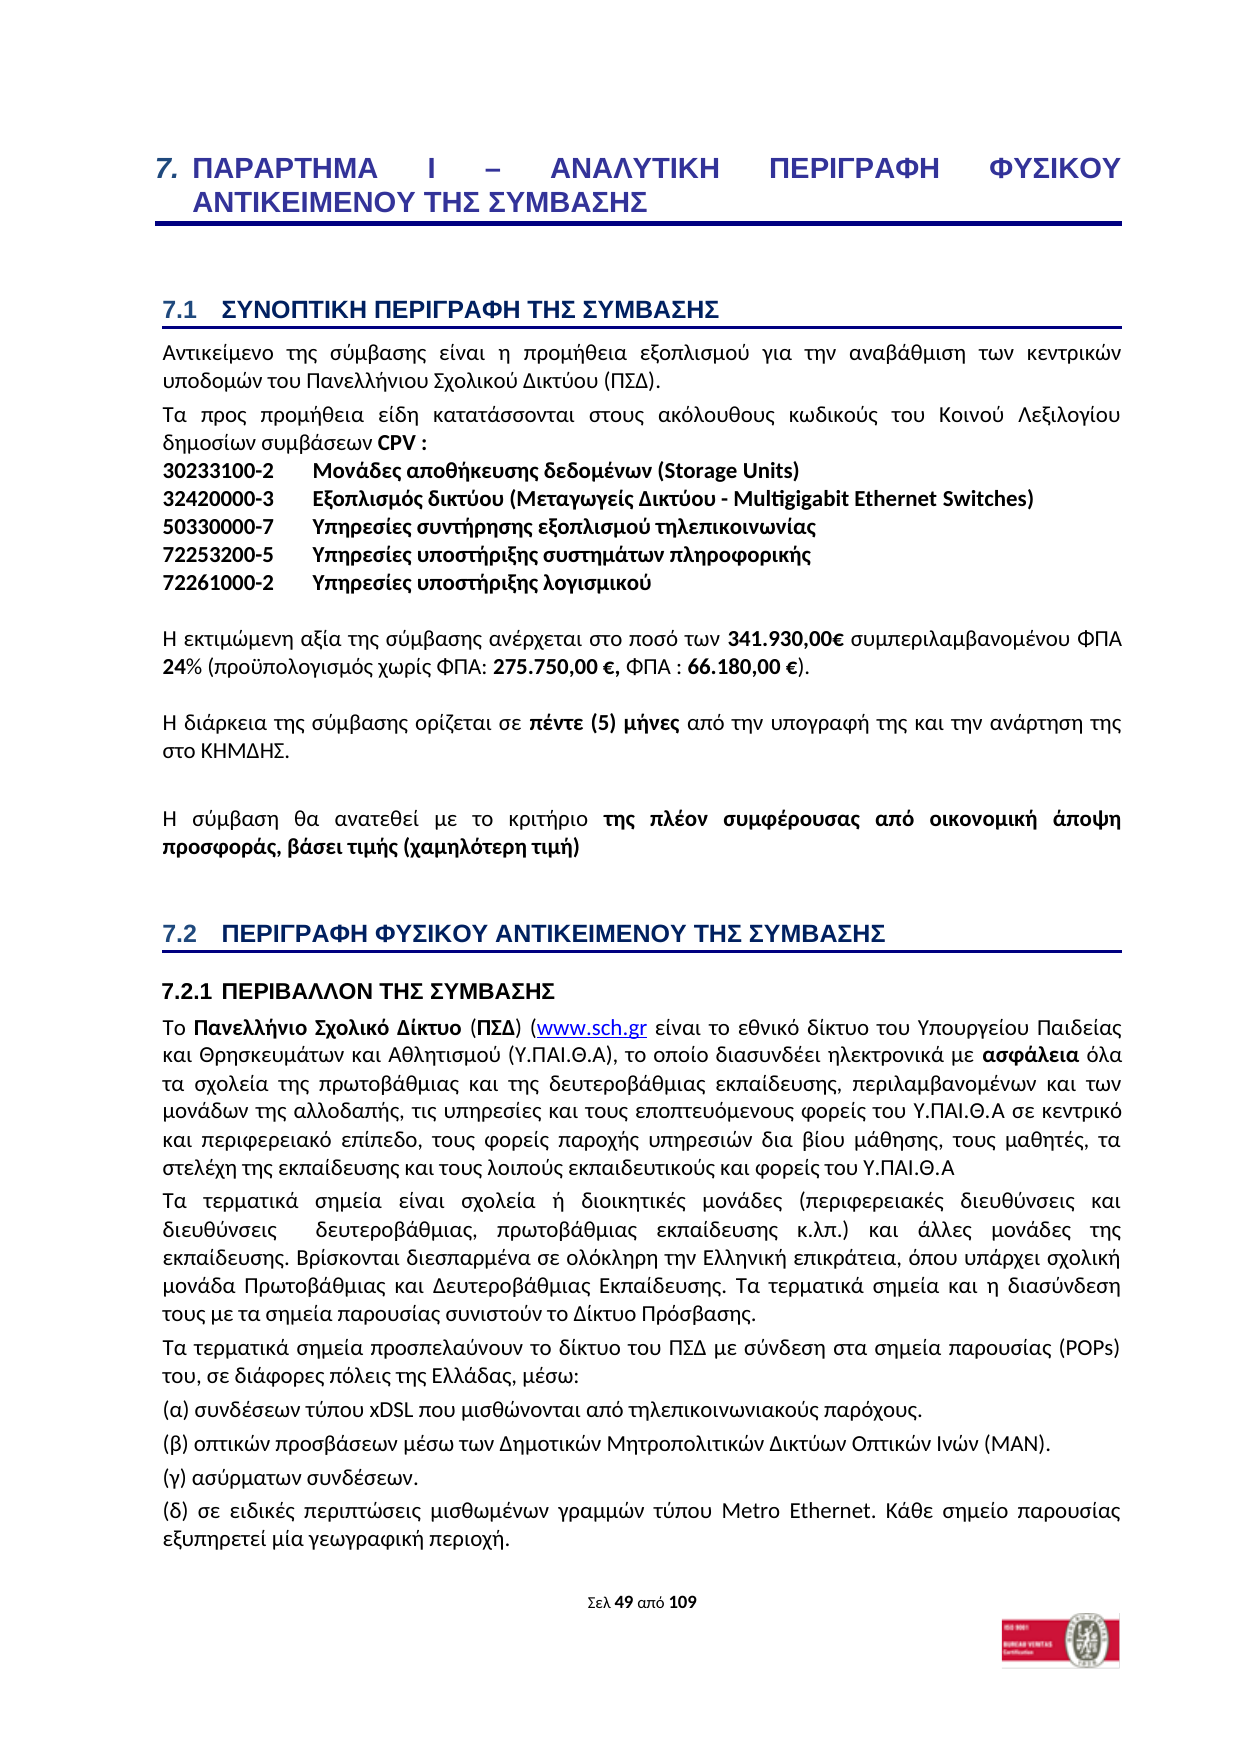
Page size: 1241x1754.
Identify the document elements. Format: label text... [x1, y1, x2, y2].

text (β) οπτικών προσβάσεων μέσω των Δημοτικών Μητροπολιτικών Δικτύων Οπτικών Ινών (MAN). [162, 1429, 1122, 1457]
text Η σύμβαση θα ανατεθεί με το κριτήριο της πλέον συμφέρουσας από οικονομική άποψη προσφοράς, βάσει τιμής (χαμηλότερη τιμή) [162, 804, 1122, 860]
text 50330000-7 Υπηρεσίες συντήρησης εξοπλισμού τηλεπικοινωνίας [162, 512, 1122, 540]
text Η εκτιμώμενη αξία της σύμβασης ανέρχεται στο ποσό των 341.930,00€ συμπεριλαμβανομένου ΦΠΑ 24% (προϋπολογισμός χωρίς ΦΠΑ: 275.750,00 €, ΦΠΑ : 66.180,00 €). [162, 624, 1122, 680]
text (δ) σε ειδικές περιπτώσεις μισθωμένων γραμμών τύπου Metro Ethernet. Κάθε σημείο παρουσίας εξυπηρετεί μία γεωγραφική περιοχή. [162, 1497, 1122, 1553]
subtitle ΠΑΡΑΡΤΗΜΑ Ι – ΑΝΑΛΥΤΙΚΗ ΠΕΡΙΓΡΑΦΗ ΦΥΣΙΚΟΥ ΑΝΤΙΚΕΙΜΕΝΟΥ ΤΗΣ ΣΥΜΒΑΣΗΣ [154, 151, 1122, 226]
text Τα τερματικά σημεία προσπελαύνουν το δίκτυο του ΠΣΔ με σύνδεση στα σημεία παρουσίας (PΟPs) του, σε διάφορες πόλεις της Ελλάδας, μέσω: [162, 1333, 1122, 1389]
text 32420000-3 Εξοπλισμός δικτύου (Μεταγωγείς Δικτύου - Multigigabit Ethernet Switches) [162, 484, 1122, 512]
text Αντικείμενο της σύμβασης είναι η προμήθεια εξοπλισμού για την αναβάθμιση των κεντρικών υποδομών του Πανελλήνιου Σχολικού Δικτύου (ΠΣΔ). [162, 338, 1122, 394]
text 72261000-2 Υπηρεσίες υποστήριξης λογισμικού [162, 568, 1122, 596]
subtitle ΠΕΡΙΒΑΛΛΟΝ ΤΗΣ ΣΥΜΒΑΣΗΣ [161, 978, 1122, 1004]
subtitle ΠΕΡΙΓΡΑΦΗ ΦΥΣΙΚΟΥ ΑΝΤΙΚΕΙΜΕΝΟΥ ΤΗΣ ΣΥΜΒΑΣΗΣ [162, 919, 1122, 950]
text 30233100-2 Μονάδες αποθήκευσης δεδομένων (Storage Units) [162, 456, 1122, 484]
subtitle ΣΥΝΟΠΤΙΚΗ ΠΕΡΙΓΡΑΦΗ ΤΗΣ ΣΥΜΒΑΣΗΣ [162, 296, 1122, 326]
picture [1001, 1613, 1123, 1670]
text (γ) ασύρματων συνδέσεων. [162, 1463, 1122, 1491]
text Η διάρκεια της σύμβασης ορίζεται σε πέντε (5) μήνες από την υπογραφή της και την ανάρτηση της στο ΚΗΜΔΗΣ. [162, 708, 1122, 764]
text Το Πανελλήνιο Σχολικό Δίκτυο (ΠΣΔ) (www.sch.gr είναι το εθνικό δίκτυο του Υπουργείου Παιδείας και Θρησκευμάτων και Αθλητισμού (Υ.ΠAI.Θ.Α), το οποίο διασυνδέει ηλεκτρονικά με ασφάλεια όλα τα σχολεία της πρωτοβάθμιας και της δευτεροβάθμιας εκπαίδευσης, περιλαμβανομένων και των μονάδων της αλλοδαπής, τις υπηρεσίες και τους εποπτευόμενους φορείς του Υ.ΠΑΙ.Θ.A σε κεντρικό και περιφερειακό επίπεδο, τους φορείς παροχής υπηρεσιών δια βίου μάθησης, τους μαθητές, τα στελέχη της εκπαίδευσης και τους λοιπούς εκπαιδευτικούς και φορείς του Υ.ΠΑΙ.Θ.A [162, 1013, 1122, 1181]
text Τα προς προμήθεια είδη κατατάσσονται στους ακόλουθους κωδικούς του Κοινού Λεξιλογίου δημοσίων συμβάσεων CPV : [162, 400, 1122, 456]
text (α) συνδέσεων τύπου xDSL που μισθώνονται από τηλεπικοινωνιακούς παρόχους. [162, 1395, 1122, 1423]
text Τα τερματικά σημεία είναι σχολεία ή διοικητικές μονάδες (περιφερειακές διευθύνσεις και διευθύνσεις δευτεροβάθμιας, πρωτοβάθμιας εκπαίδευσης κ.λπ.) και άλλες μονάδες της εκπαίδευσης. Βρίσκονται διεσπαρμένα σε ολόκληρη την Ελληνική επικράτεια, όπου υπάρχει σχολική μονάδα Πρωτοβάθμιας και Δευτεροβάθμιας Εκπαίδευσης. Τα τερματικά σημεία και η διασύνδεση τους με τα σημεία παρουσίας συνιστούν το Δίκτυο Πρόσβασης. [162, 1187, 1122, 1327]
text 72253200-5 Υπηρεσίες υποστήριξης συστημάτων πληροφορικής [162, 540, 1122, 568]
